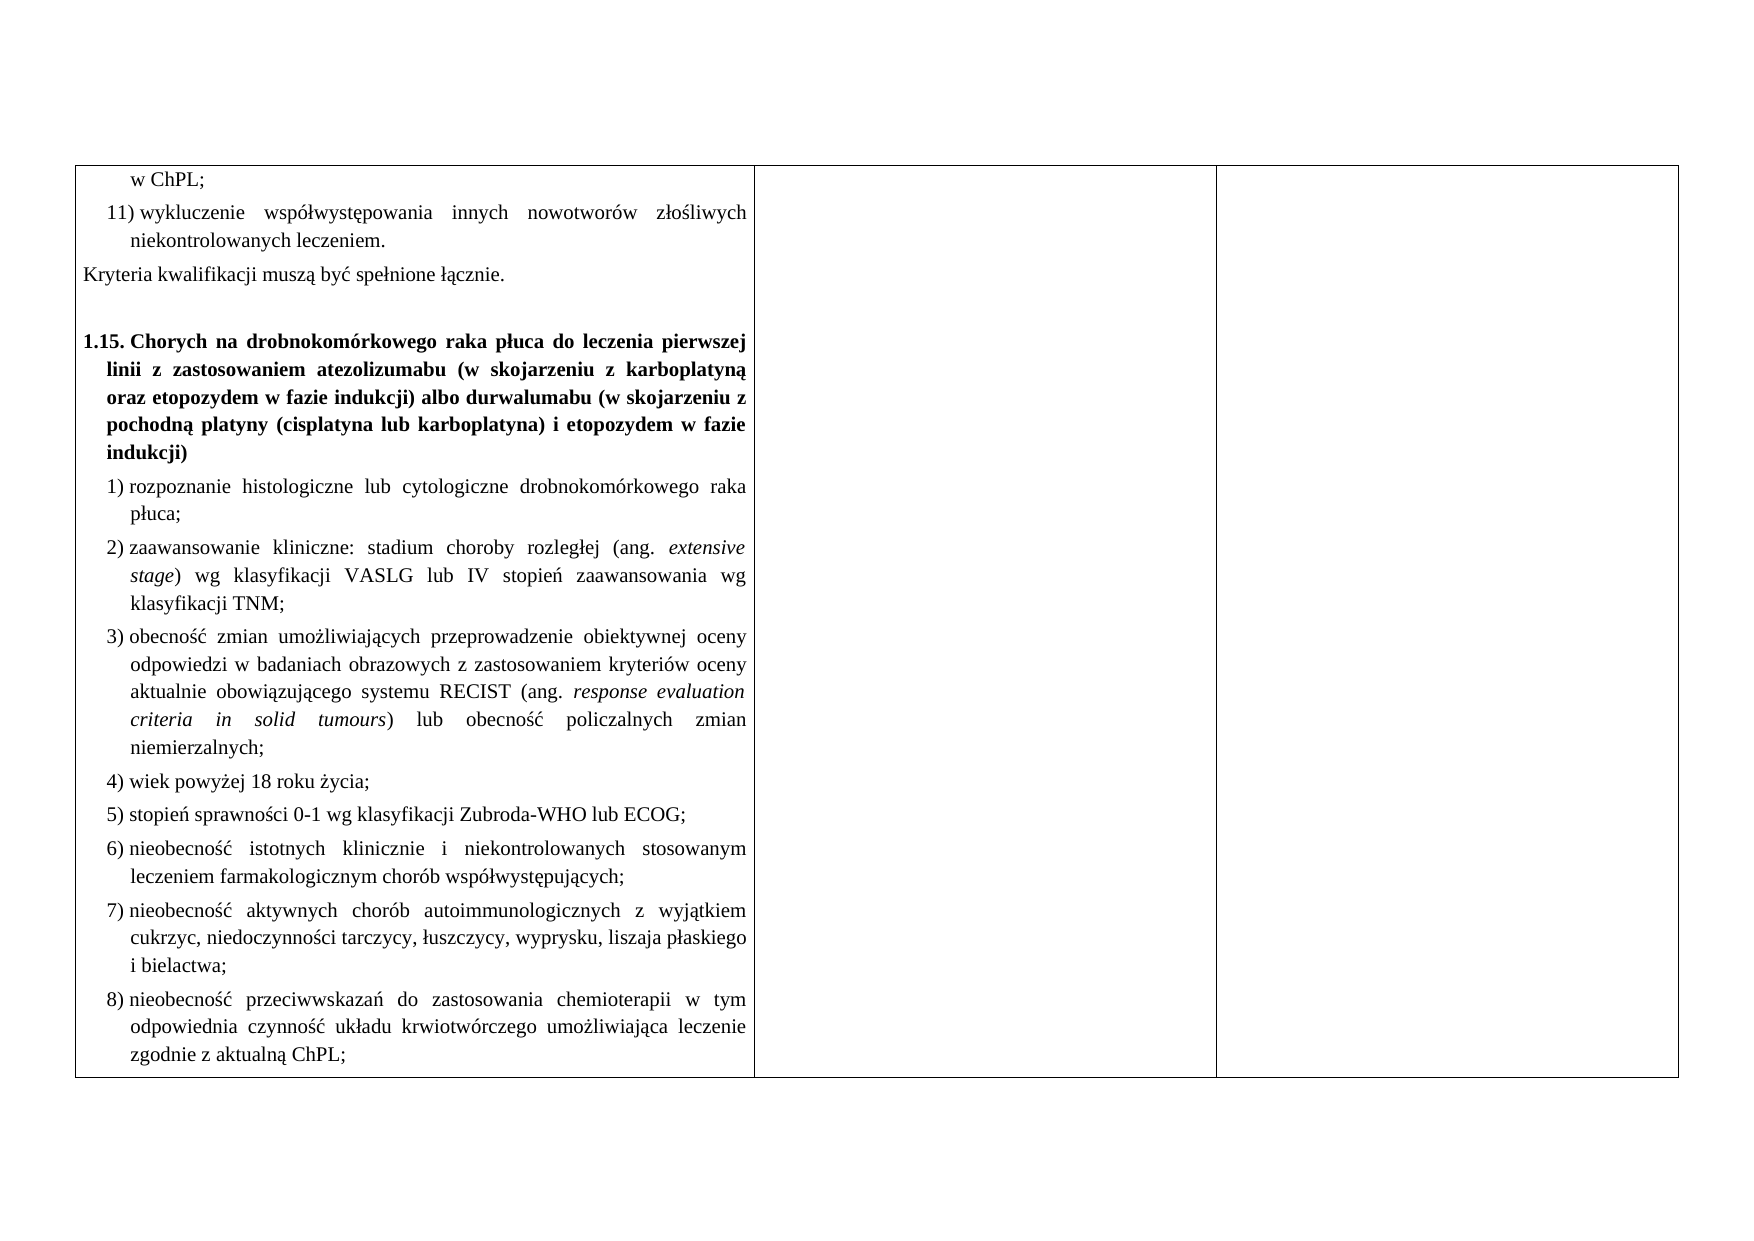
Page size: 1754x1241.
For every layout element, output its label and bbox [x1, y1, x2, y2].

table_cell [755, 166, 1216, 1077]
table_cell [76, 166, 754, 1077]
table_cell [1217, 166, 1678, 1077]
